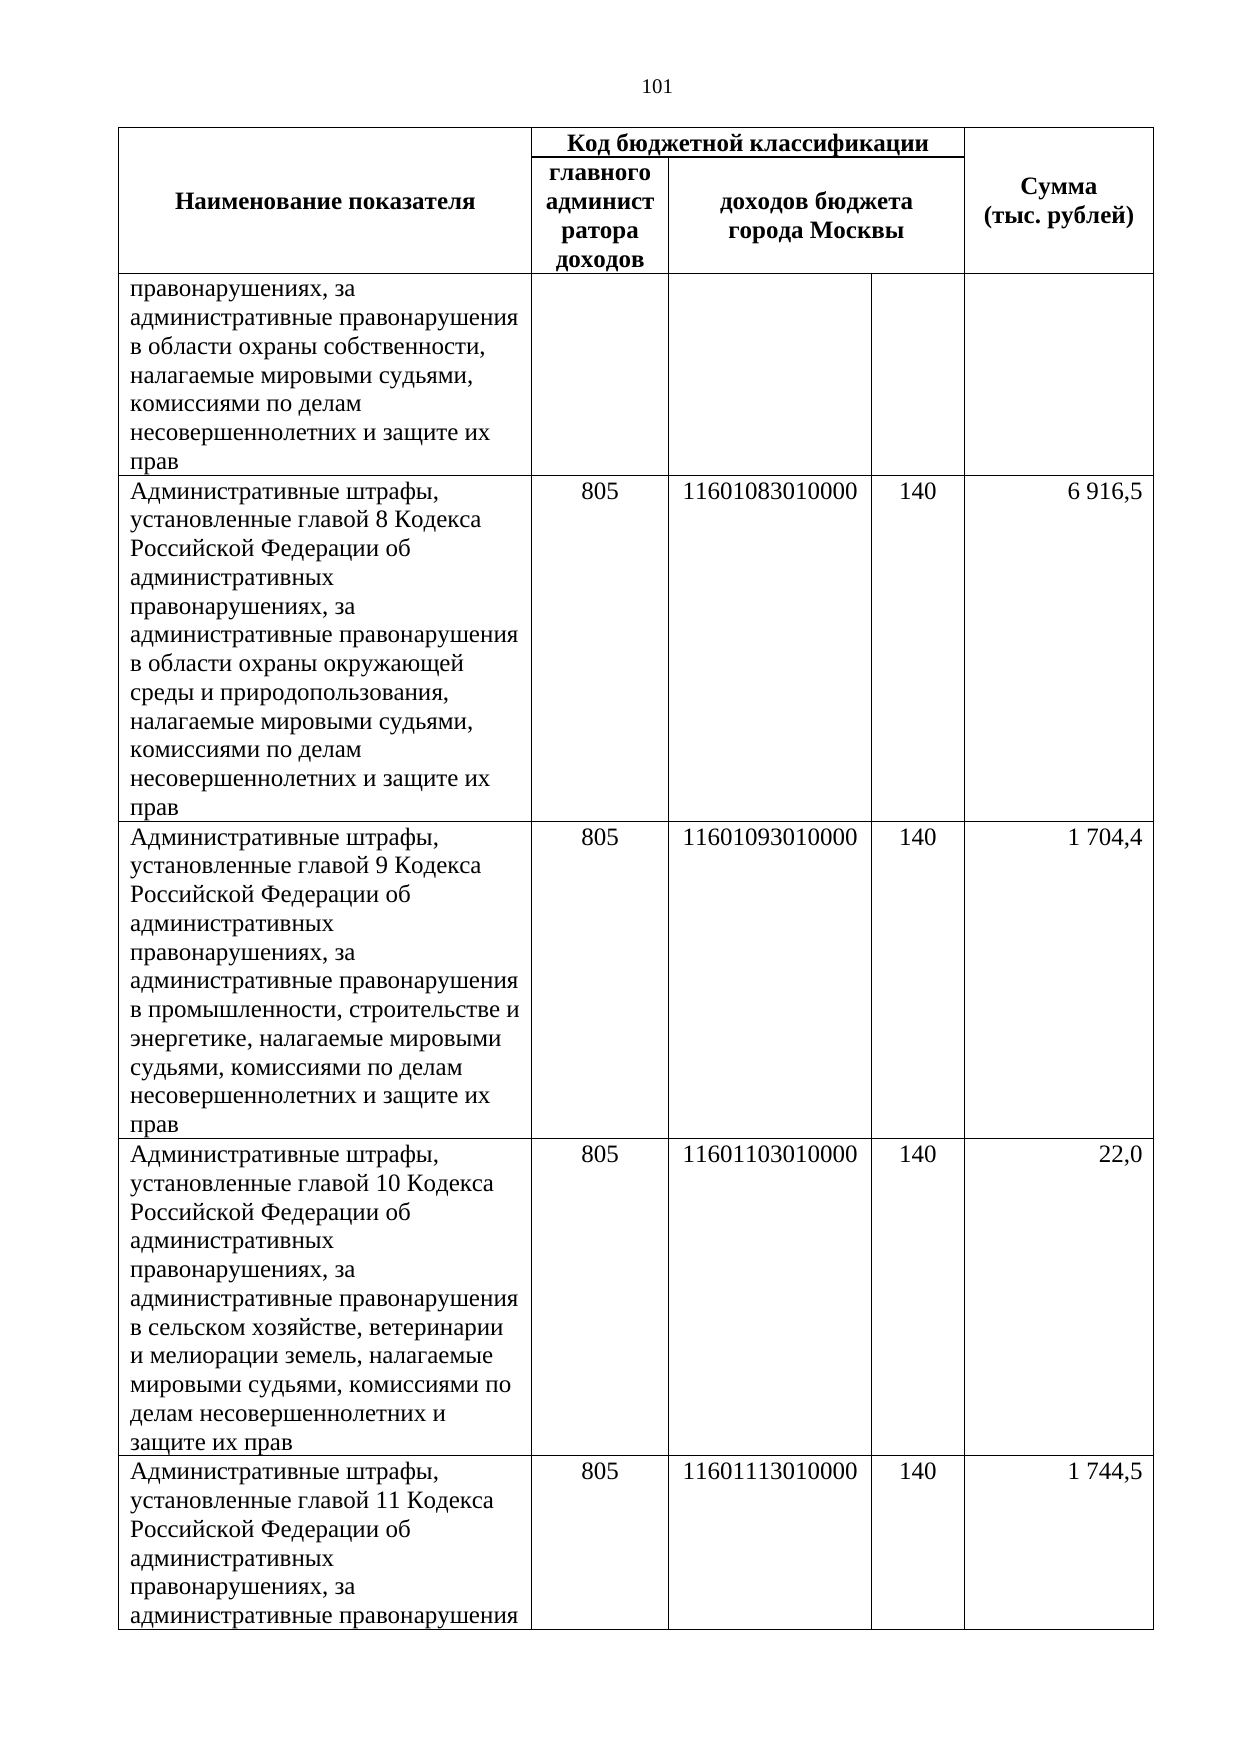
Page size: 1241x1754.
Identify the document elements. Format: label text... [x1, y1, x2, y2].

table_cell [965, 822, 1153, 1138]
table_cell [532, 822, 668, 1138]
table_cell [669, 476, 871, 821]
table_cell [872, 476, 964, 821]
table_cell доходов бюджета города Москвы [669, 158, 964, 272]
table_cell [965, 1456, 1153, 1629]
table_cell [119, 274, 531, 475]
table_header Код бюджетной классификации [532, 128, 964, 156]
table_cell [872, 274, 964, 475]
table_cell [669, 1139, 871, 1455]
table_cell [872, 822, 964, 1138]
table_cell главного администратора доходов [532, 158, 668, 272]
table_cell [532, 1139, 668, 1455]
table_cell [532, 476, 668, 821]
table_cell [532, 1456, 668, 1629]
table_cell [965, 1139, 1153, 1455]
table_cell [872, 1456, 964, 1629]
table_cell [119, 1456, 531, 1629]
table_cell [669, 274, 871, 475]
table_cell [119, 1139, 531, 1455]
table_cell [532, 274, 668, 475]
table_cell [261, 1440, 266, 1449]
table_header Сумма (тыс. рублей) [965, 128, 1153, 272]
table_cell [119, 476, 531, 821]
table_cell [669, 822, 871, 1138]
table_header Наименование показателя [119, 128, 531, 272]
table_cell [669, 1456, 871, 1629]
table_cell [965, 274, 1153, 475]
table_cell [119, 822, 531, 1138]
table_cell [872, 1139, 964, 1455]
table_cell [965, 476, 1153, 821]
